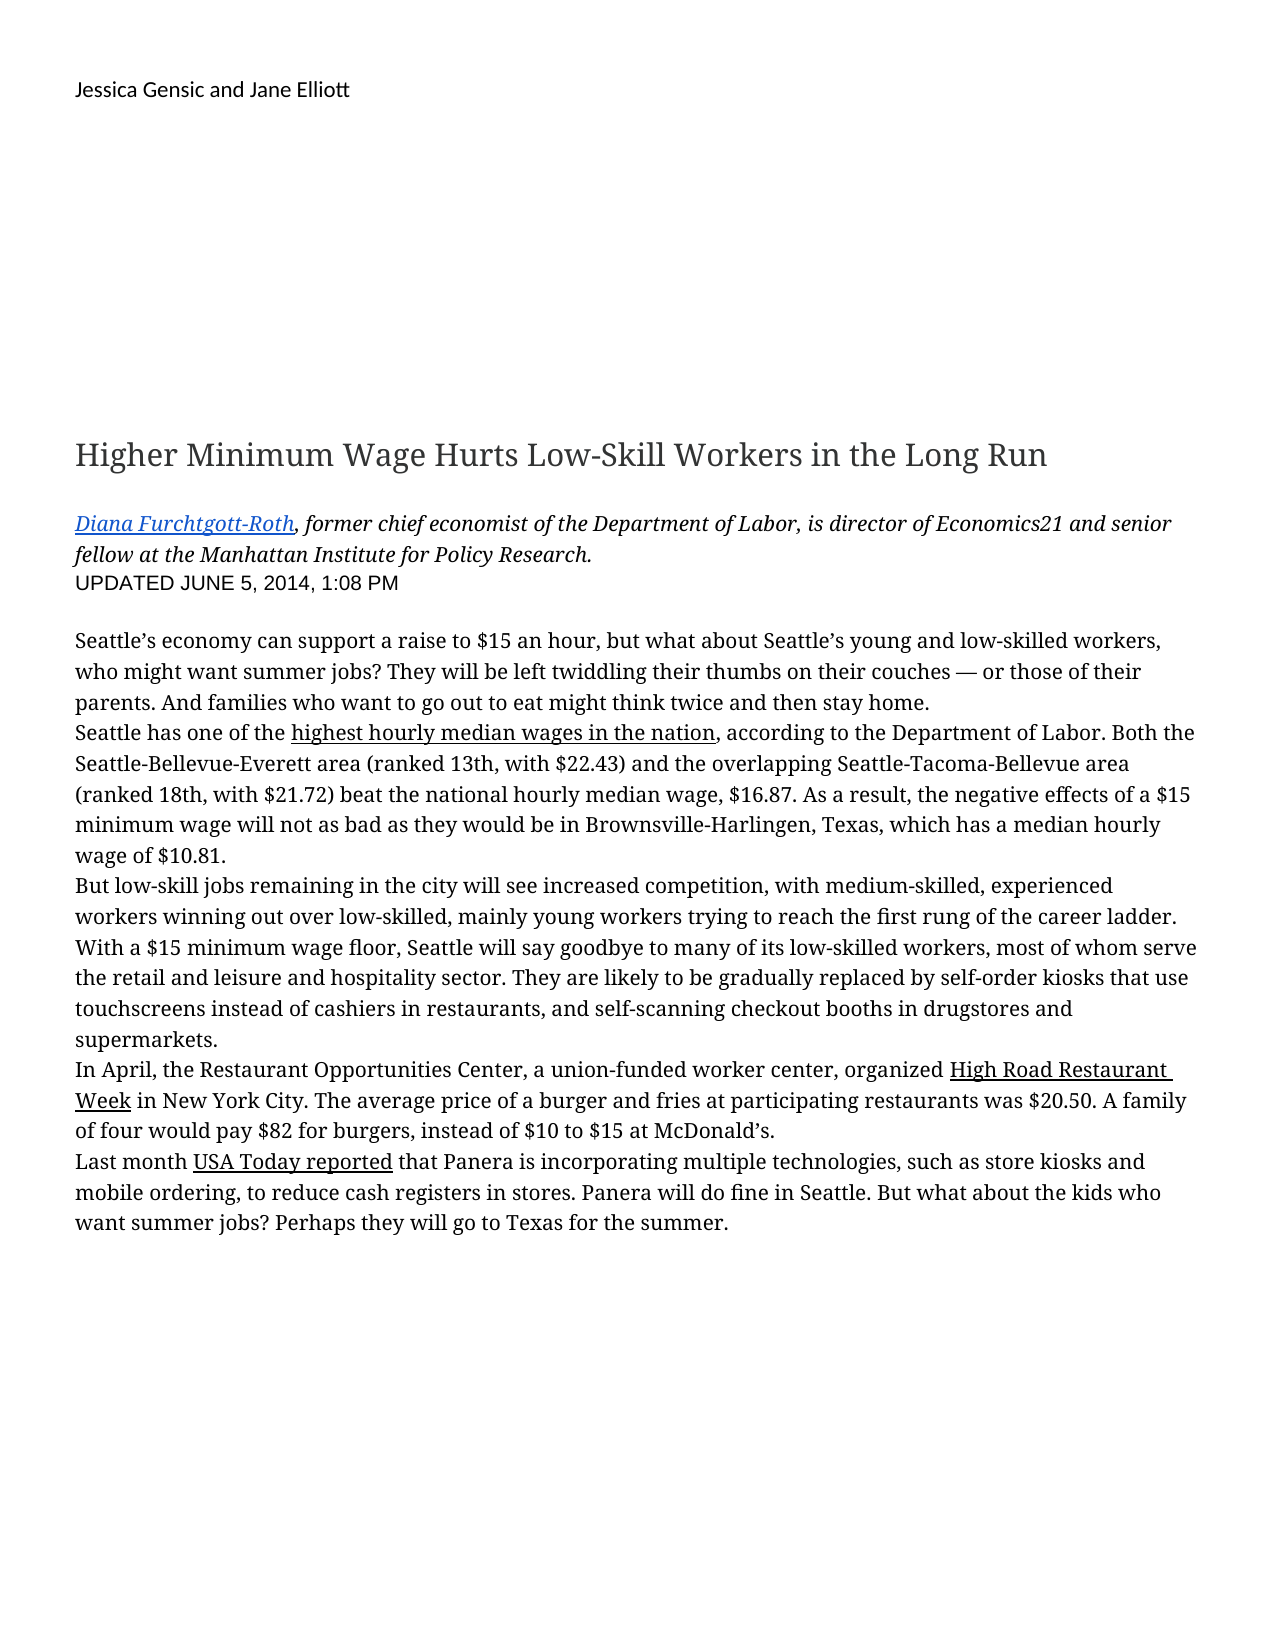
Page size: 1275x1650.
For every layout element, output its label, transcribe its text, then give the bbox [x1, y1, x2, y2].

text Seattle has one of the highest hourly median wages in the nation, according to the Department of Labor. Both the Seattle-Bellevue-Everett area (ranked 13th, with $22.43) and the overlapping Seattle-Tacoma-Bellevue area (ranked 18th, with $21.72) beat the national hourly median wage, $16.87. As a result, the negative effects of a $15 minimum wage will not as bad as they would be in Brownsville-Harlingen, Texas, which has a median hourly wage of $10.81. [75, 718, 1200, 869]
text Last month USA Today reported that Panera is incorporating multiple technologies, such as store kiosks and mobile ordering, to reduce cash registers in stores. Panera will do fine in Seattle. But what about the kids who want summer jobs? Perhaps they will go to Texas for the summer. [75, 1147, 1200, 1237]
text With a $15 minimum wage floor, Seattle will say goodbye to many of its low-skilled workers, most of whom serve the retail and leisure and hospitality sector. They are likely to be gradually replaced by self-order kiosks that use touchscreens instead of cashiers in restaurants, and self-scanning checkout booths in drugstores and supermarkets. [75, 933, 1200, 1053]
text Diana Furchtgott-Roth, former chief economist of the Department of Labor, is director of Economics21 and senior fellow at the Manhattan Institute for Policy Research. [75, 509, 1200, 568]
text UPDATED JUNE 5, 2014, 1:08 PM [75, 571, 1200, 594]
text Higher Minimum Wage Hurts Low-Skill Workers in the Long Run [75, 433, 1200, 476]
text In April, the Restaurant Opportunities Center, a union-funded worker center, organized High Road Restaurant Week in New York City. The average price of a burger and fries at participating restaurants was $20.50. A family of four would pay $82 for burgers, instead of $10 to $15 at McDonald’s. [75, 1055, 1200, 1145]
text But low-skill jobs remaining in the city will see increased competition, with medium-skilled, experienced workers winning out over low-skilled, mainly young workers trying to reach the first rung of the career ladder. [75, 872, 1200, 931]
text Seattle’s economy can support a raise to $15 an hour, but what about Seattle’s young and low-skilled workers, who might want summer jobs? They will be left twiddling their thumbs on their couches — or those of their parents. And families who want to go out to eat might think twice and then stay home. [75, 627, 1200, 716]
